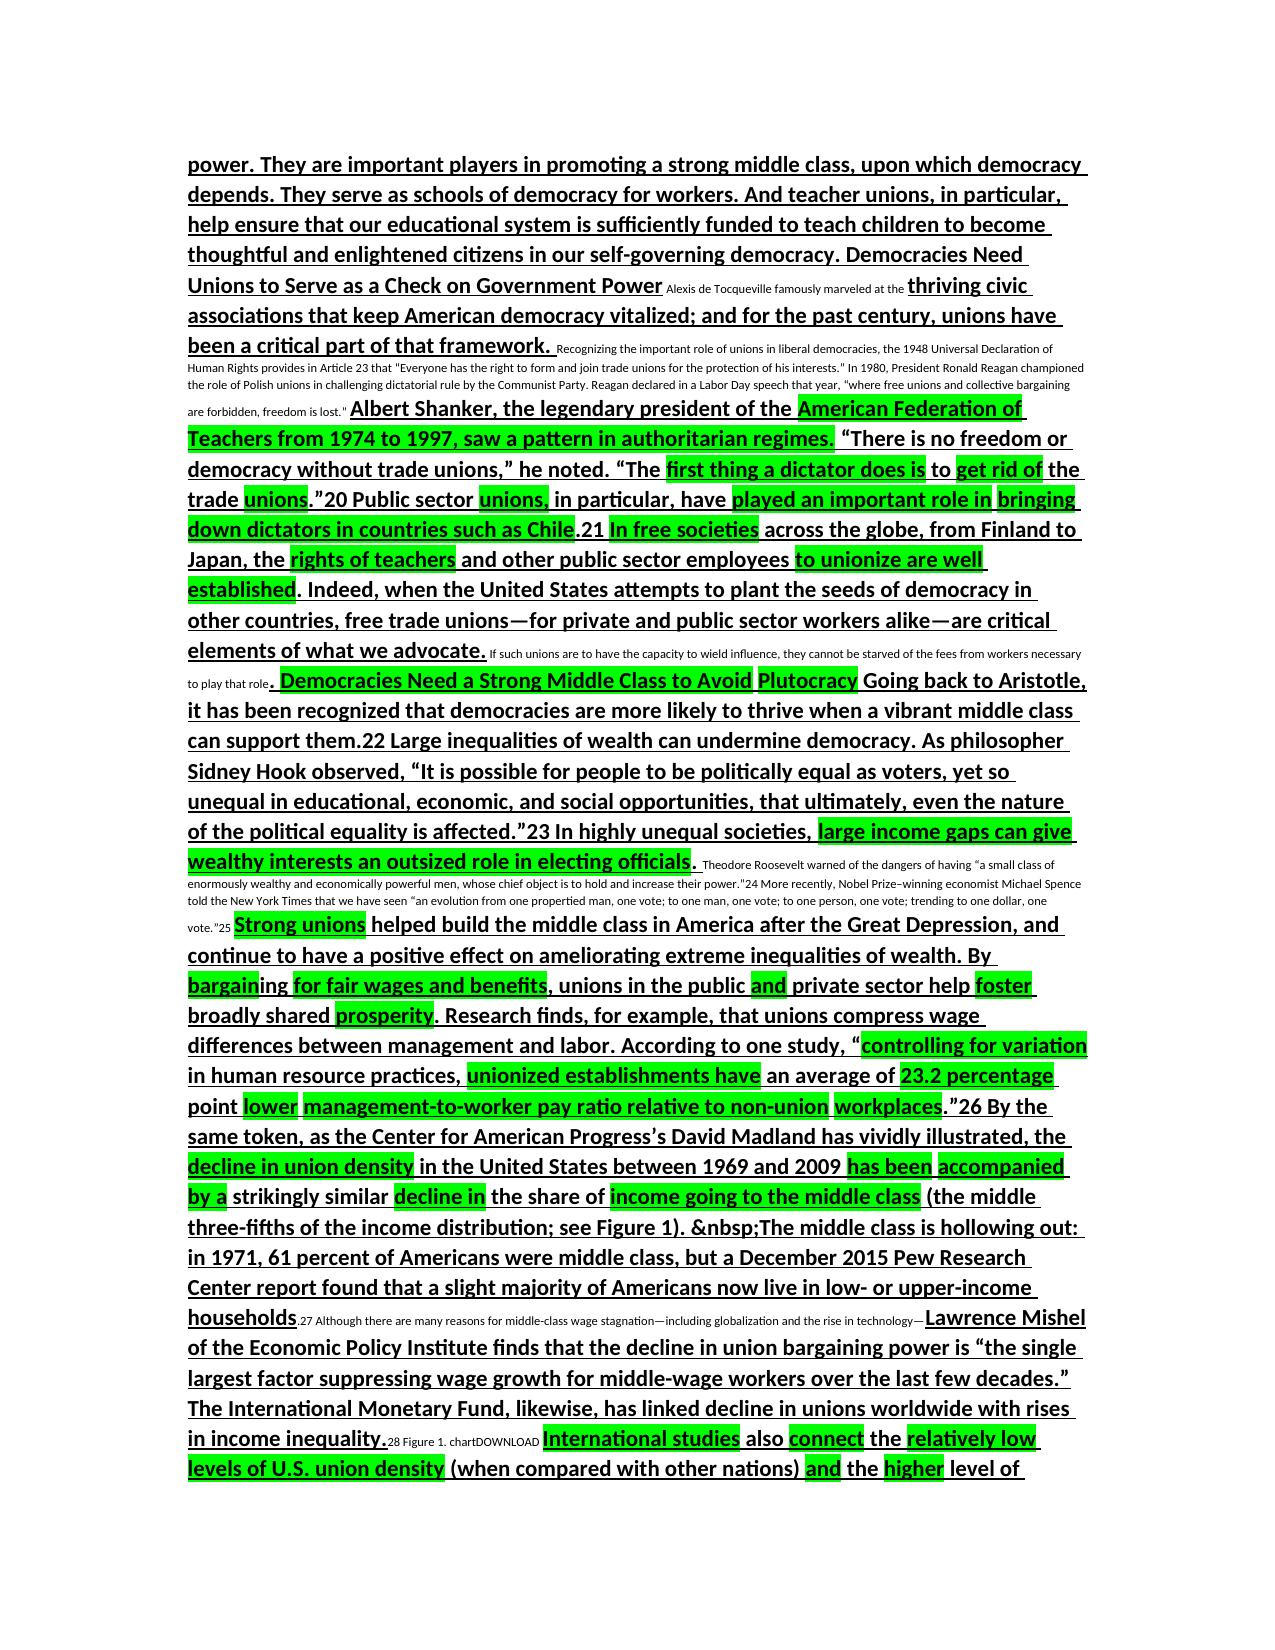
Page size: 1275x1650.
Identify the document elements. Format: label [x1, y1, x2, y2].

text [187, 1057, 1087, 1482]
text [187, 175, 1087, 1056]
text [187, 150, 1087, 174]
